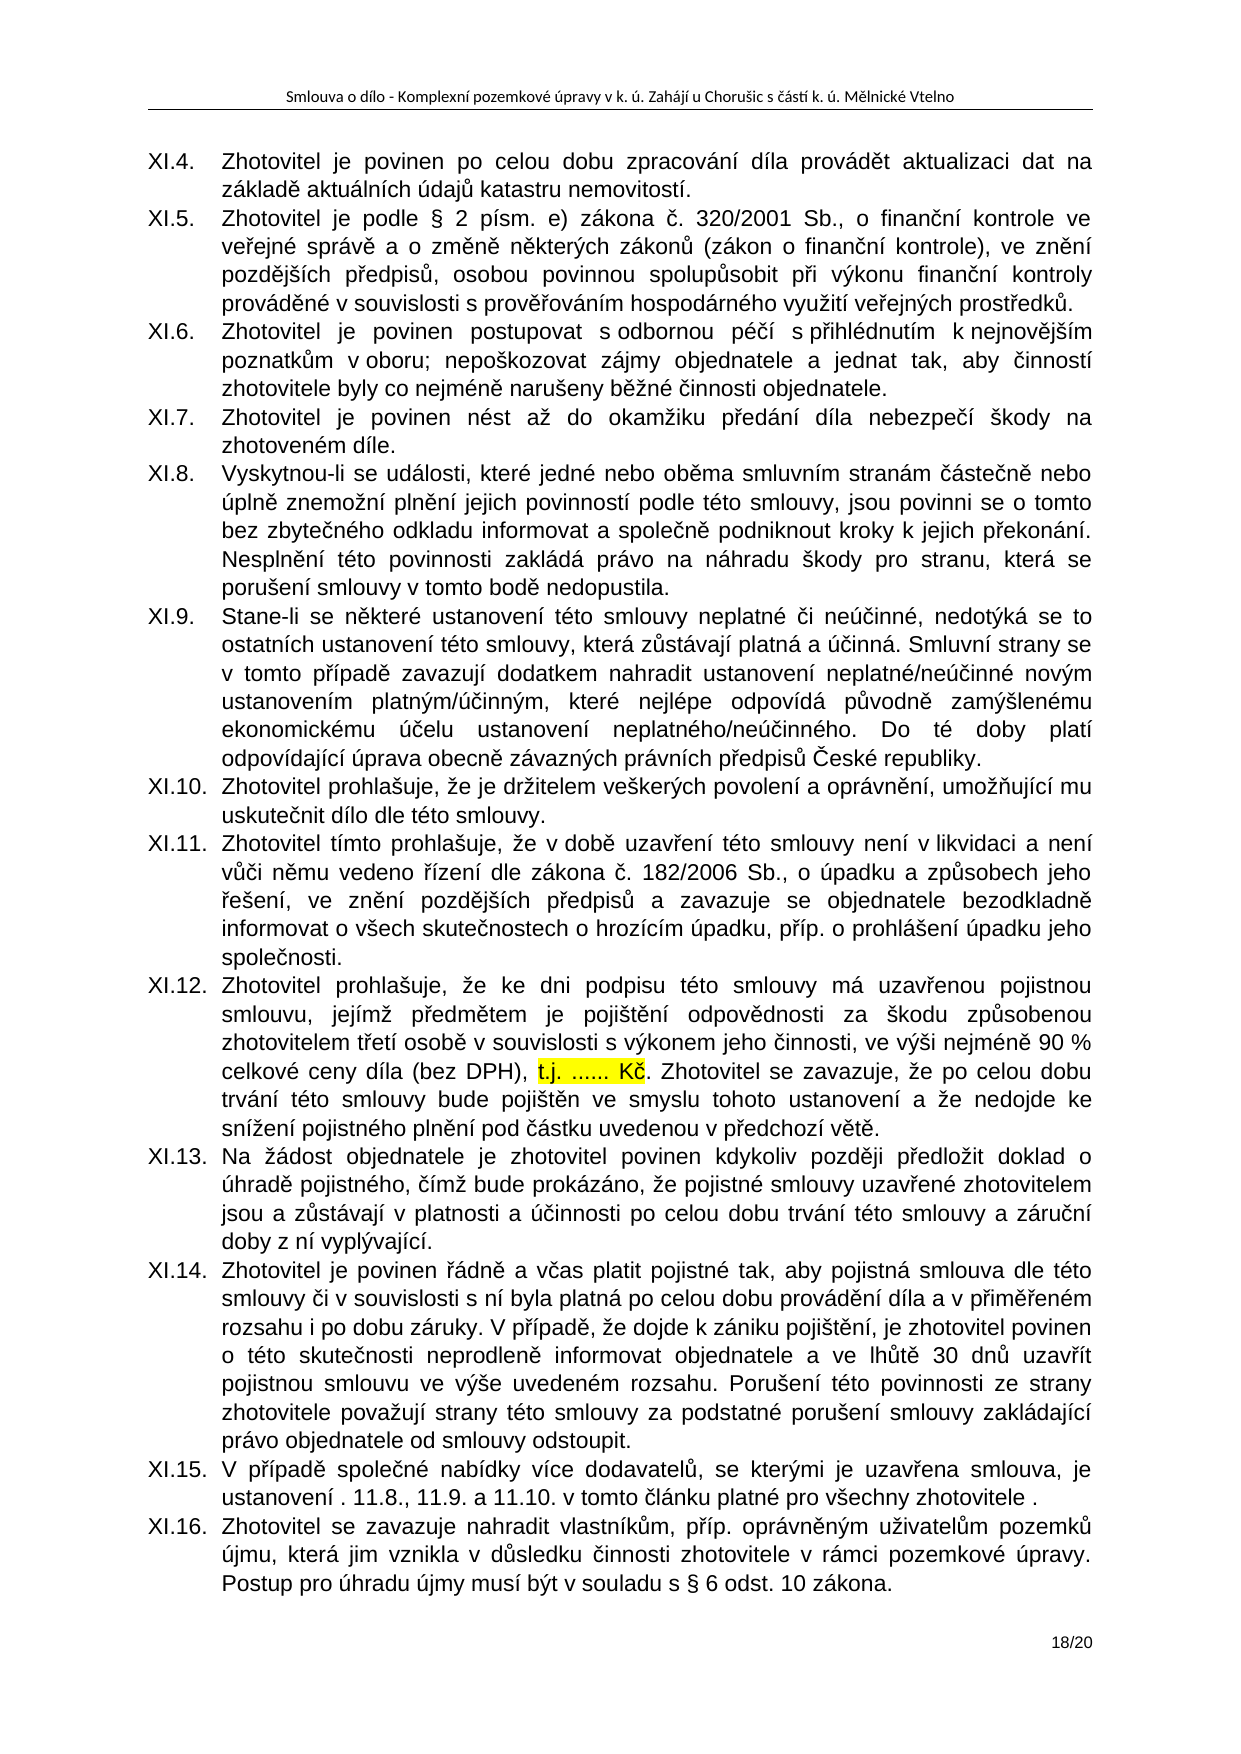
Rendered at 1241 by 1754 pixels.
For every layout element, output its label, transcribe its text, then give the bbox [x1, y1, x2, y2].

list Zhotovitel tímto prohlašuje, že v době uzavření této smlouvy není v likvidaci a není vůči němu vedeno řízení dle zákona č. 182/2006 Sb., o úpadku a způsobech jeho řešení, ve znění pozdějších předpisů a zavazuje se objednatele bezodkladně informovat o všech skutečnostech o hrozícím úpadku, příp. o prohlášení úpadku jeho společnosti. [148, 830, 1093, 970]
list Na žádost objednatele je zhotovitel povinen kdykoliv později předložit doklad o úhradě pojistného, čímž bude prokázáno, že pojistné smlouvy uzavřené zhotovitelem jsou a zůstávají v platnosti a účinnosti po celou dobu trvání této smlouvy a záruční doby z ní vyplývající. [148, 1143, 1093, 1254]
list Zhotovitel je povinen po celou dobu zpracování díla provádět aktualizaci dat na základě aktuálních údajů katastru nemovitostí. [148, 148, 1093, 202]
list Zhotovitel je povinen nést až do okamžiku předání díla nebezpečí škody na zhotoveném díle. [148, 403, 1093, 458]
list Zhotovitel je podle § 2 písm. e) zákona č. 320/2001 Sb., o finanční kontrole ve veřejné správě a o změně některých zákonů (zákon o finanční kontrole), ve znění pozdějších předpisů, osobou povinnou spolupůsobit při výkonu finanční kontroly prováděné v souvislosti s prověřováním hospodárného využití veřejných prostředků. [148, 204, 1093, 316]
list Vyskytnou-li se události, které jedné nebo oběma smluvním stranám částečně nebo úplně znemožní plnění jejich povinností podle této smlouvy, jsou povinni se o tomto bez zbytečného odkladu informovat a společně podniknout kroky k jejich překonání. Nesplnění této povinnosti zakládá právo na náhradu škody pro stranu, která se porušení smlouvy v tomto bodě nedopustila. [148, 460, 1093, 601]
list Zhotovitel prohlašuje, že je držitelem veškerých povolení a oprávnění, umožňující mu uskutečnit dílo dle této smlouvy. [148, 773, 1093, 828]
list Zhotovitel se zavazuje nahradit vlastníkům, příp. oprávněným uživatelům pozemků újmu, která jim vznikla v důsledku činnosti zhotovitele v rámci pozemkové úpravy. Postup pro úhradu újmy musí být v souladu s § 6 odst. 10 zákona. [148, 1513, 1093, 1596]
list Zhotovitel je povinen řádně a včas platit pojistné tak, aby pojistná smlouva dle této smlouvy či v souvislosti s ní byla platná po celou dobu provádění díla a v přiměřeném rozsahu i po dobu záruky. V případě, že dojde k zániku pojištění, je zhotovitel povinen o této skutečnosti neprodleně informovat objednatele a ve lhůtě 30 dnů uzavřít pojistnou smlouvu ve výše uvedeném rozsahu. Porušení této povinnosti ze strany zhotovitele považují strany této smlouvy za podstatné porušení smlouvy zakládající právo objednatele od smlouvy odstoupit. [148, 1257, 1093, 1454]
list Stane-li se některé ustanovení této smlouvy neplatné či neúčinné, nedotýká se to ostatních ustanovení této smlouvy, která zůstávají platná a účinná. Smluvní strany se v tomto případě zavazují dodatkem nahradit ustanovení neplatné/neúčinné novým ustanovením platným/účinným, které nejlépe odpovídá původně zamýšlenému ekonomickému účelu ustanovení neplatného/neúčinného. Do té doby platí odpovídající úprava obecně závazných právních předpisů České republiky. [148, 603, 1093, 771]
list Zhotovitel prohlašuje, že ke dni podpisu této smlouvy má uzavřenou pojistnou smlouvu, jejímž předmětem je pojištění odpovědnosti za škodu způsobenou zhotovitelem třetí osobě v souvislosti s výkonem jeho činnosti, ve výši nejméně 90 % celkové ceny díla (bez DPH), t.j. ...... Kč. Zhotovitel se zavazuje, že po celou dobu trvání této smlouvy bude pojištěn ve smyslu tohoto ustanovení a že nedojde ke snížení pojistného plnění pod částku uvedenou v předchozí větě. [148, 972, 1093, 1141]
list Zhotovitel je povinen postupovat s odbornou péčí s přihlédnutím k nejnovějším poznatkům v oboru; nepoškozovat zájmy objednatele a jednat tak, aby činností zhotovitele byly co nejméně narušeny běžné činnosti objednatele. [148, 318, 1093, 401]
list V případě společné nabídky více dodavatelů, se kterými je uzavřena smlouva, je ustanovení . 11.8., 11.9. a 11.10. v tomto článku platné pro všechny zhotovitele . [148, 1456, 1093, 1511]
